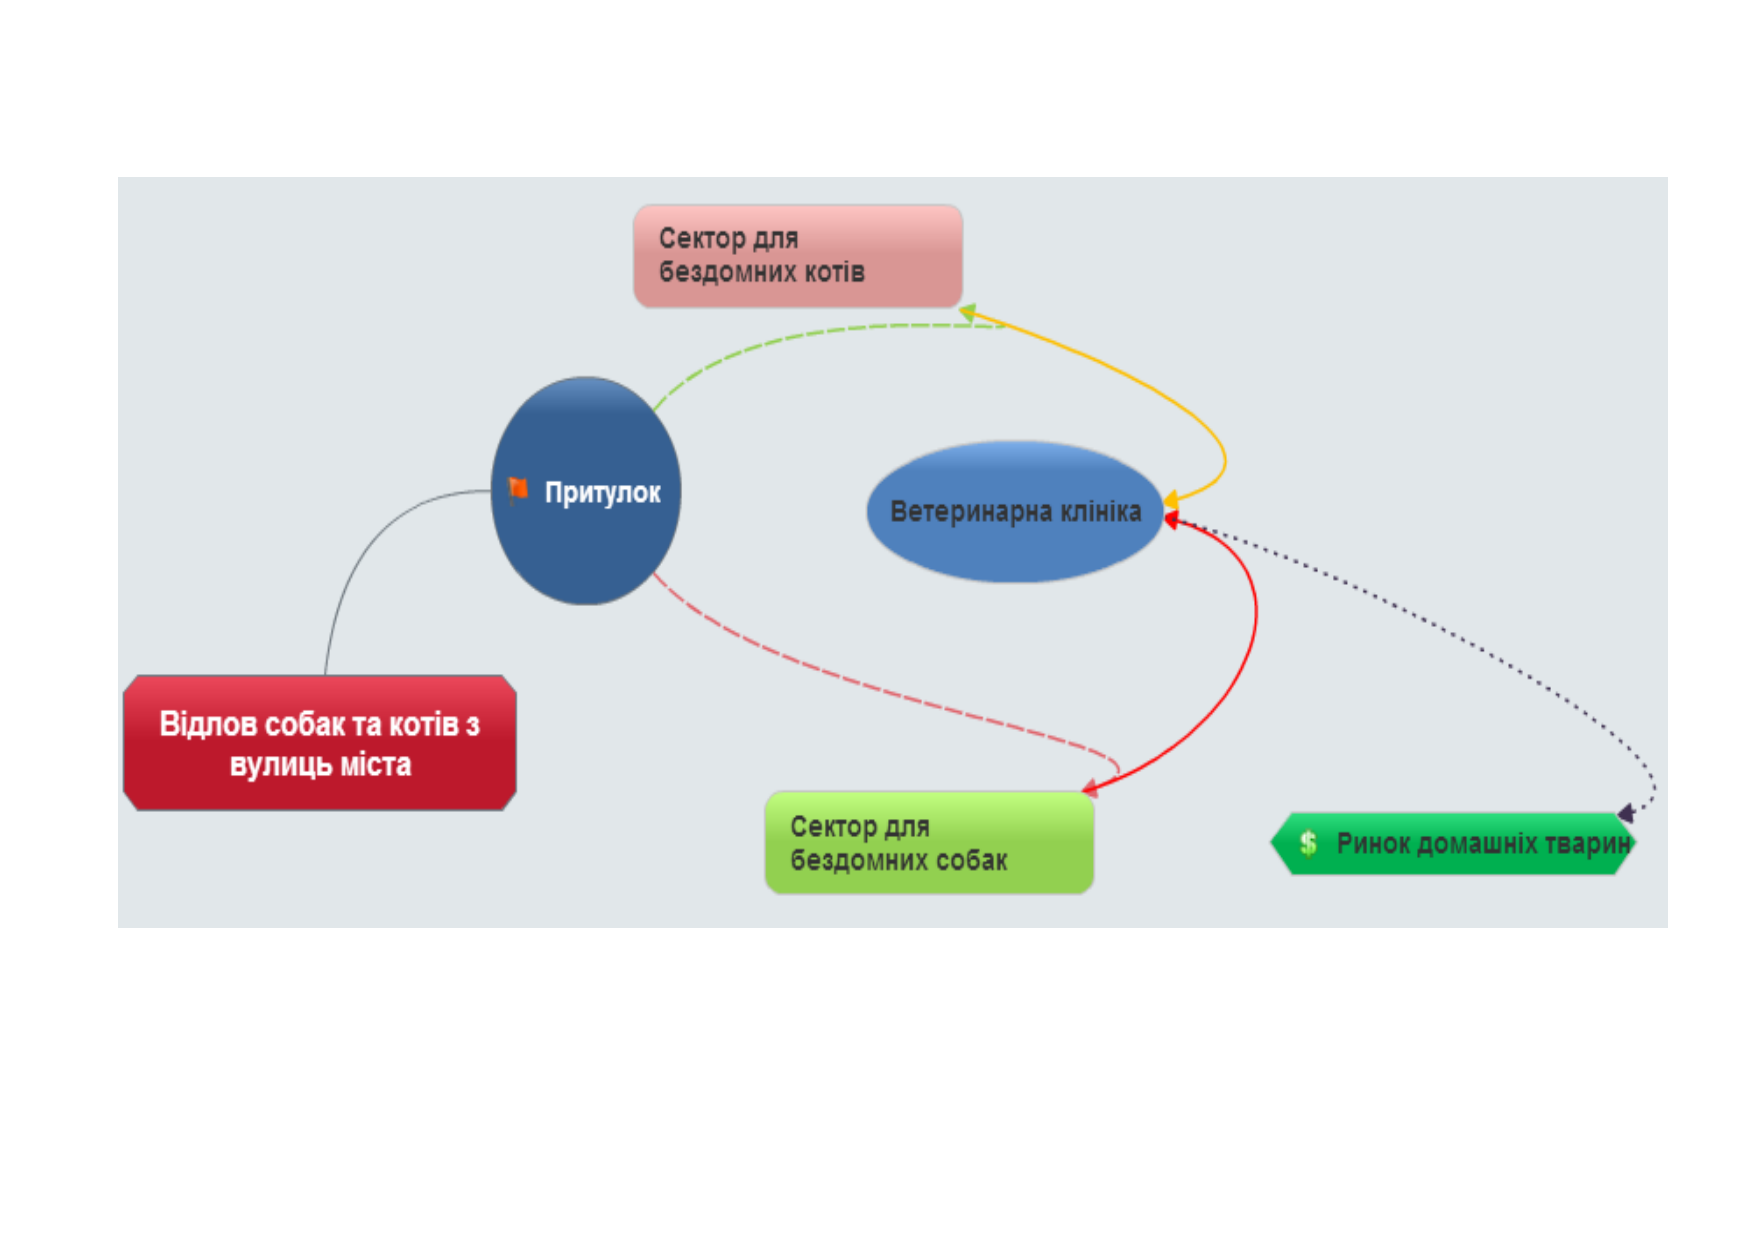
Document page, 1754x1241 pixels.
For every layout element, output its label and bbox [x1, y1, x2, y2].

picture [118, 177, 1668, 928]
